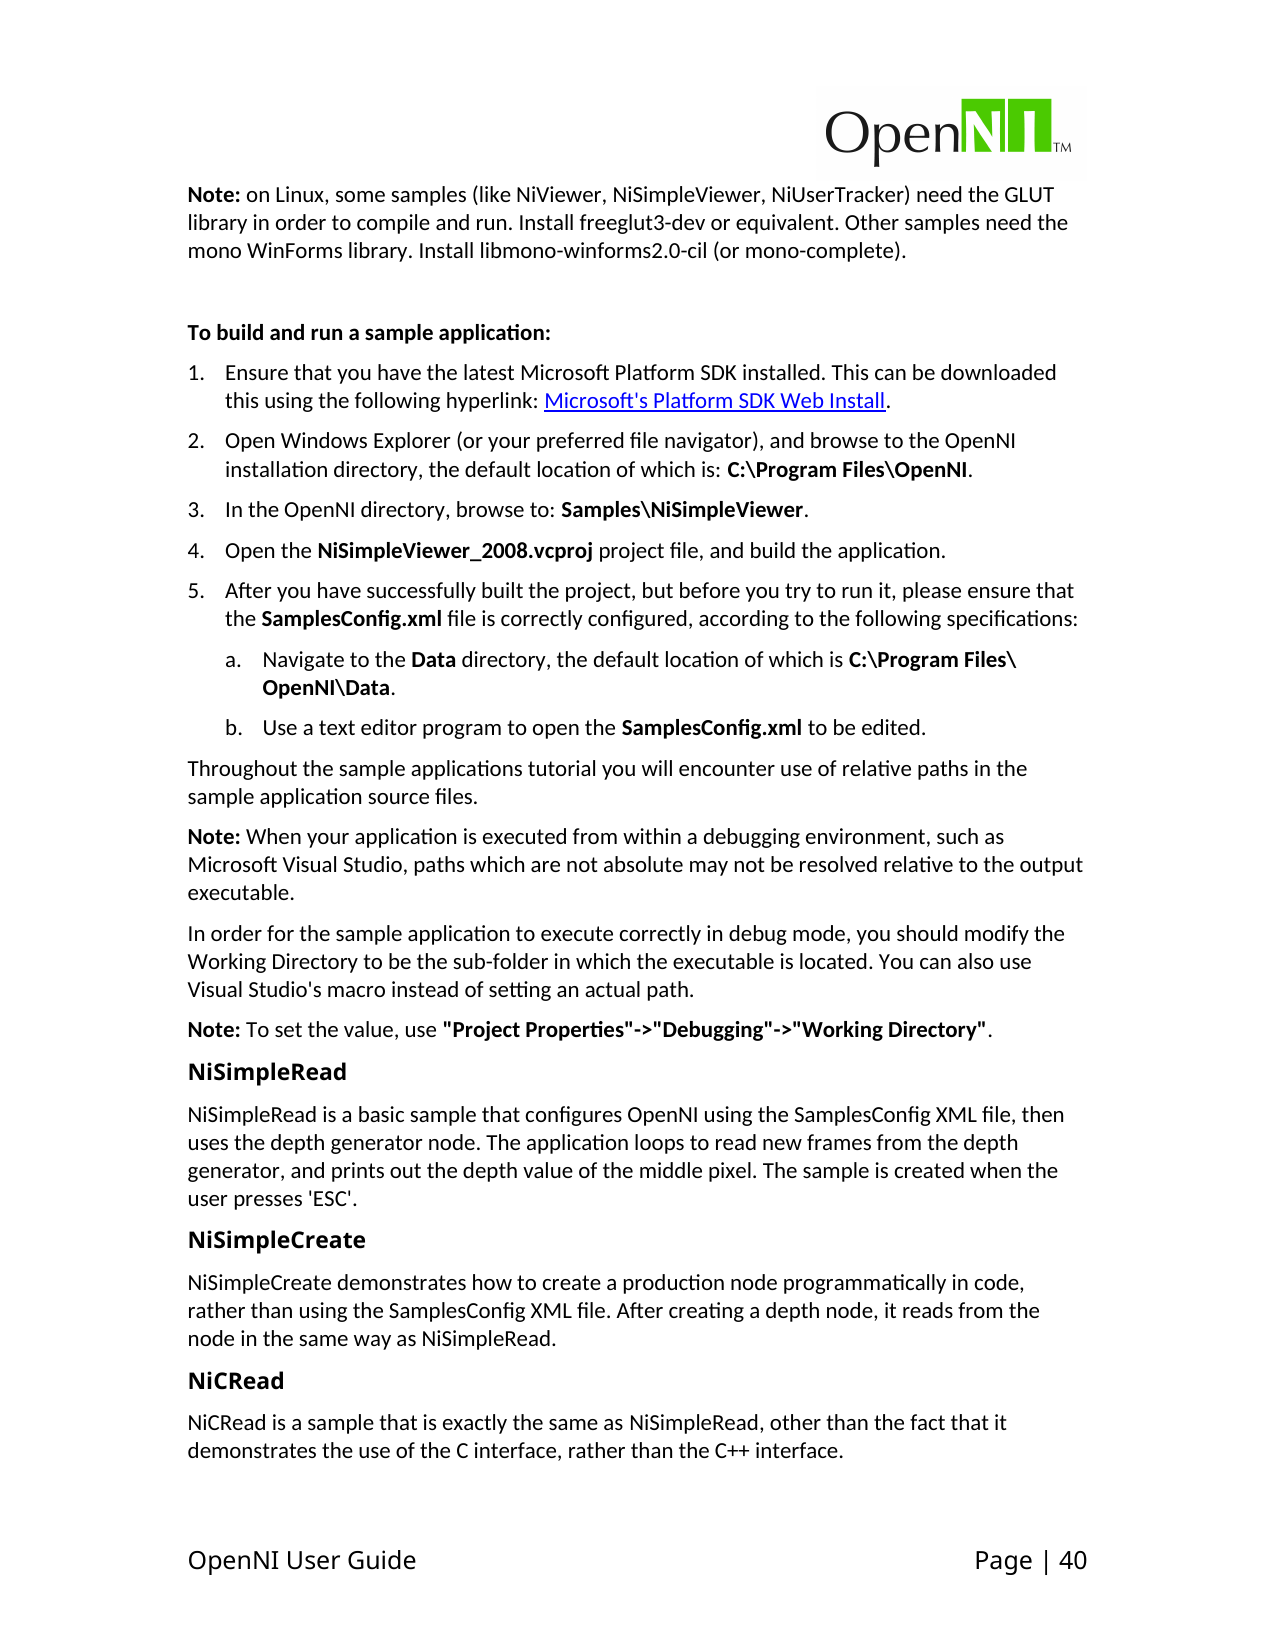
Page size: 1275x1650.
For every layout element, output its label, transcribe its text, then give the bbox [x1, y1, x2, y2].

text Throughout the sample applications tutorial you will encounter use of relative paths in the sample application source files. [187, 919, 1087, 975]
text Note: on Linux, some samples (like NiViewer, NiSimpleViewer, NiUserTracker) need the GLUT library in order to compile and run. Install freeglut3-dev or equivalent. Other samples need the mono WinForms library. Install libmono-winforms2.0-cil (or mono-complete). [187, 346, 1087, 430]
list Ensure that you have the latest Microsoft Platform SDK installed. This can be downloaded this using the following hyperlink: Microsoft's Platform SDK Web Install. [187, 523, 1087, 579]
text OpenNI is provided with certain samples, which are located in the 'Samples' folder, with their binaries under 'Samples\Bin\Debug' or 'Samples\Bin\Release'. Most samples use an XML file to configure OpenNI. This XML file can be found at '%OPEN_NI_INSTALL_DIR%\Data\SamplesConfig.xml'. [187, 181, 1087, 293]
list In the OpenNI directory, browse to: Samples\NiSimpleViewer. [187, 660, 1087, 688]
list Open Windows Explorer (or your preferred file navigator), and browse to the OpenNI installation directory, the default location of which is: C:\Program Files\OpenNI. [187, 592, 1087, 648]
picture [816, 86, 1088, 181]
text NiSimpleRead is a basic sample that configures OpenNI using the SamplesConfig XML file, then uses the depth generator node. The application loops to read new frames from the depth generator, and prints out the depth value of the middle pixel. The sample is created when the user presses 'ESC'. [187, 1265, 1087, 1377]
text In order for the sample application to execute correctly in debug mode, you should modify the Working Directory to be the sub-folder in which the executable is located. You can also use Visual Studio's macro instead of setting an actual path. [187, 1084, 1087, 1168]
list After you have successfully built the project, but before you try to run it, please ensure that the SamplesConfig.xml file is correctly configured, according to the following specifications: [187, 741, 1087, 797]
subtitle NiSimpleRead [187, 1221, 1087, 1252]
list Open the NiSimpleViewer_2008.vcproj project file, and build the application. [187, 701, 1087, 729]
list Navigate to the Data directory, the default location of which is C:\Program Files\OpenNI\Data. [225, 810, 1087, 866]
list Use a text editor program to open the SamplesConfig.xml to be edited. [225, 878, 1087, 906]
text NiSimpleCreate demonstrates how to create a production node programmatically in code, rather than using the SamplesConfig XML file. After creating a depth node, it reads from the node in the same way as NiSimpleRead. [187, 1433, 1087, 1517]
text Note: To set the value, use "Project Properties"->"Debugging"->"Working Directory". [187, 1181, 1087, 1209]
text Note: When your application is executed from within a debugging environment, such as Microsoft Visual Studio, paths which are not absolute may not be resolved relative to the output executable. [187, 987, 1087, 1072]
text To build and run a sample application: [187, 483, 1087, 511]
subtitle NiSimpleCreate [187, 1389, 1087, 1421]
